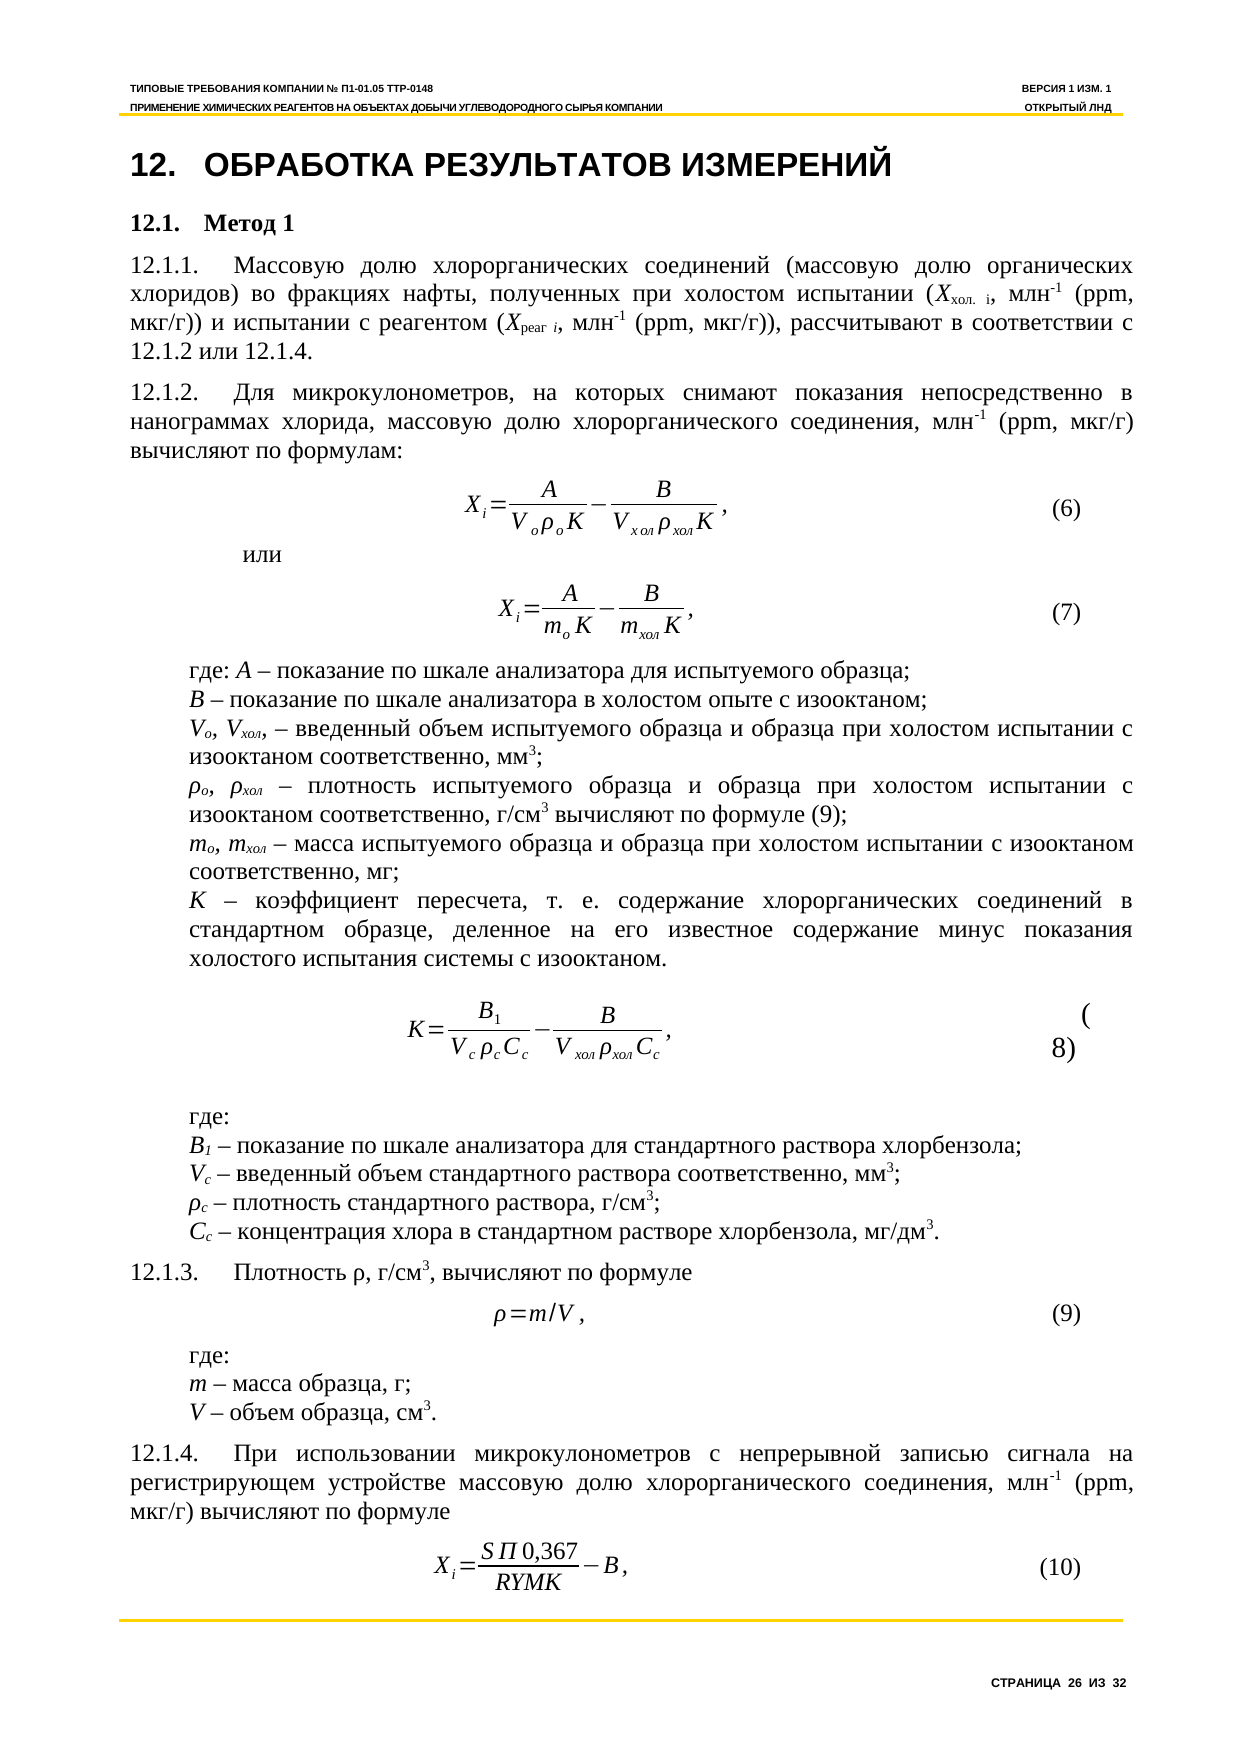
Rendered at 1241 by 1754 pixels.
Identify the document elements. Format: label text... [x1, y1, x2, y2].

text В1 – показание по шкале анализатора для стандартного раствора хлорбензола; [189, 1130, 1134, 1158]
text Сс – концентрация хлора в стандартном растворе хлорбензола, мг/дм3. [189, 1216, 1134, 1245]
table_header [119, 971, 960, 1088]
text или [242, 539, 1134, 567]
table_header (9) [960, 1286, 1092, 1327]
table_header (6) [960, 464, 1092, 539]
text где: А – показание по шкале анализатора для испытуемого образца; [189, 655, 1134, 684]
list Для микрокулонометров, на которых снимают показания непосредственно в нанограммах хлорида, массовую долю хлорорганического соединения, млн-1 (ррm, мкг/г) вычисляют по формулам: [130, 377, 1134, 463]
table_header [119, 464, 960, 539]
text V – объем образца, см3. [189, 1397, 1134, 1426]
table_header [119, 1286, 960, 1327]
text mo, mхол – масса испытуемого образца и образца при холостом испытании с изооктаном соответственно, мг; [189, 828, 1134, 885]
table_header (7) [960, 568, 1092, 643]
table_header [119, 568, 960, 643]
table_header (8) [960, 971, 1092, 1088]
text ρо, ρхол – плотность испытуемого образца и образца при холостом испытании с изооктаном соответственно, г/см3 вычисляют по формуле (9); [189, 770, 1134, 828]
list При использовании микрокулонометров с непрерывной записью сигнала на регистрирующем устройстве массовую долю хлорорганического соединения, млн-1 (ррm, мкг/г) вычисляют по формуле [130, 1438, 1134, 1525]
text где: [189, 1340, 1134, 1368]
text где: [189, 1101, 1134, 1130]
table_header [119, 1525, 942, 1596]
list ОБРАБОТКА РЕЗУЛЬТАТОВ ИЗМЕРЕНИЙ [130, 145, 1134, 183]
text Vс – введенный объем стандартного раствора соответственно, мм3; [189, 1158, 1134, 1187]
text В – показание по шкале анализатора в холостом опыте с изооктаном; [189, 684, 1134, 713]
text К – коэффициент пересчета, т. е. содержание хлорорганических соединений в стандартном образце, деленное на его известное содержание минус показания холостого испытания системы с изооктаном. [189, 885, 1134, 971]
text ρс – плотность стандартного раствора, г/см3; [189, 1187, 1134, 1216]
list Метод 1 [130, 208, 1134, 237]
list Плотность ρ, г/см3, вычисляют по формуле [130, 1257, 1134, 1286]
text m – масса образца, г; [189, 1368, 1134, 1397]
table_header (10) [942, 1525, 1092, 1596]
text Vо, Vхол, – введенный объем испытуемого образца и образца при холостом испытании с изооктаном соответственно, мм3; [189, 713, 1134, 770]
list Массовую долю хлорорганических соединений (массовую долю органических хлоридов) во фракциях нафты, полученных при холостом испытании (Xхол. i, млн-1 (ррm, мкг/г)) и испытании с реагентом (Xреаг i, млн-1 (ррm, мкг/г)), рассчитывают в соответствии с 12.1.2 или 12.1.4. [130, 250, 1134, 365]
